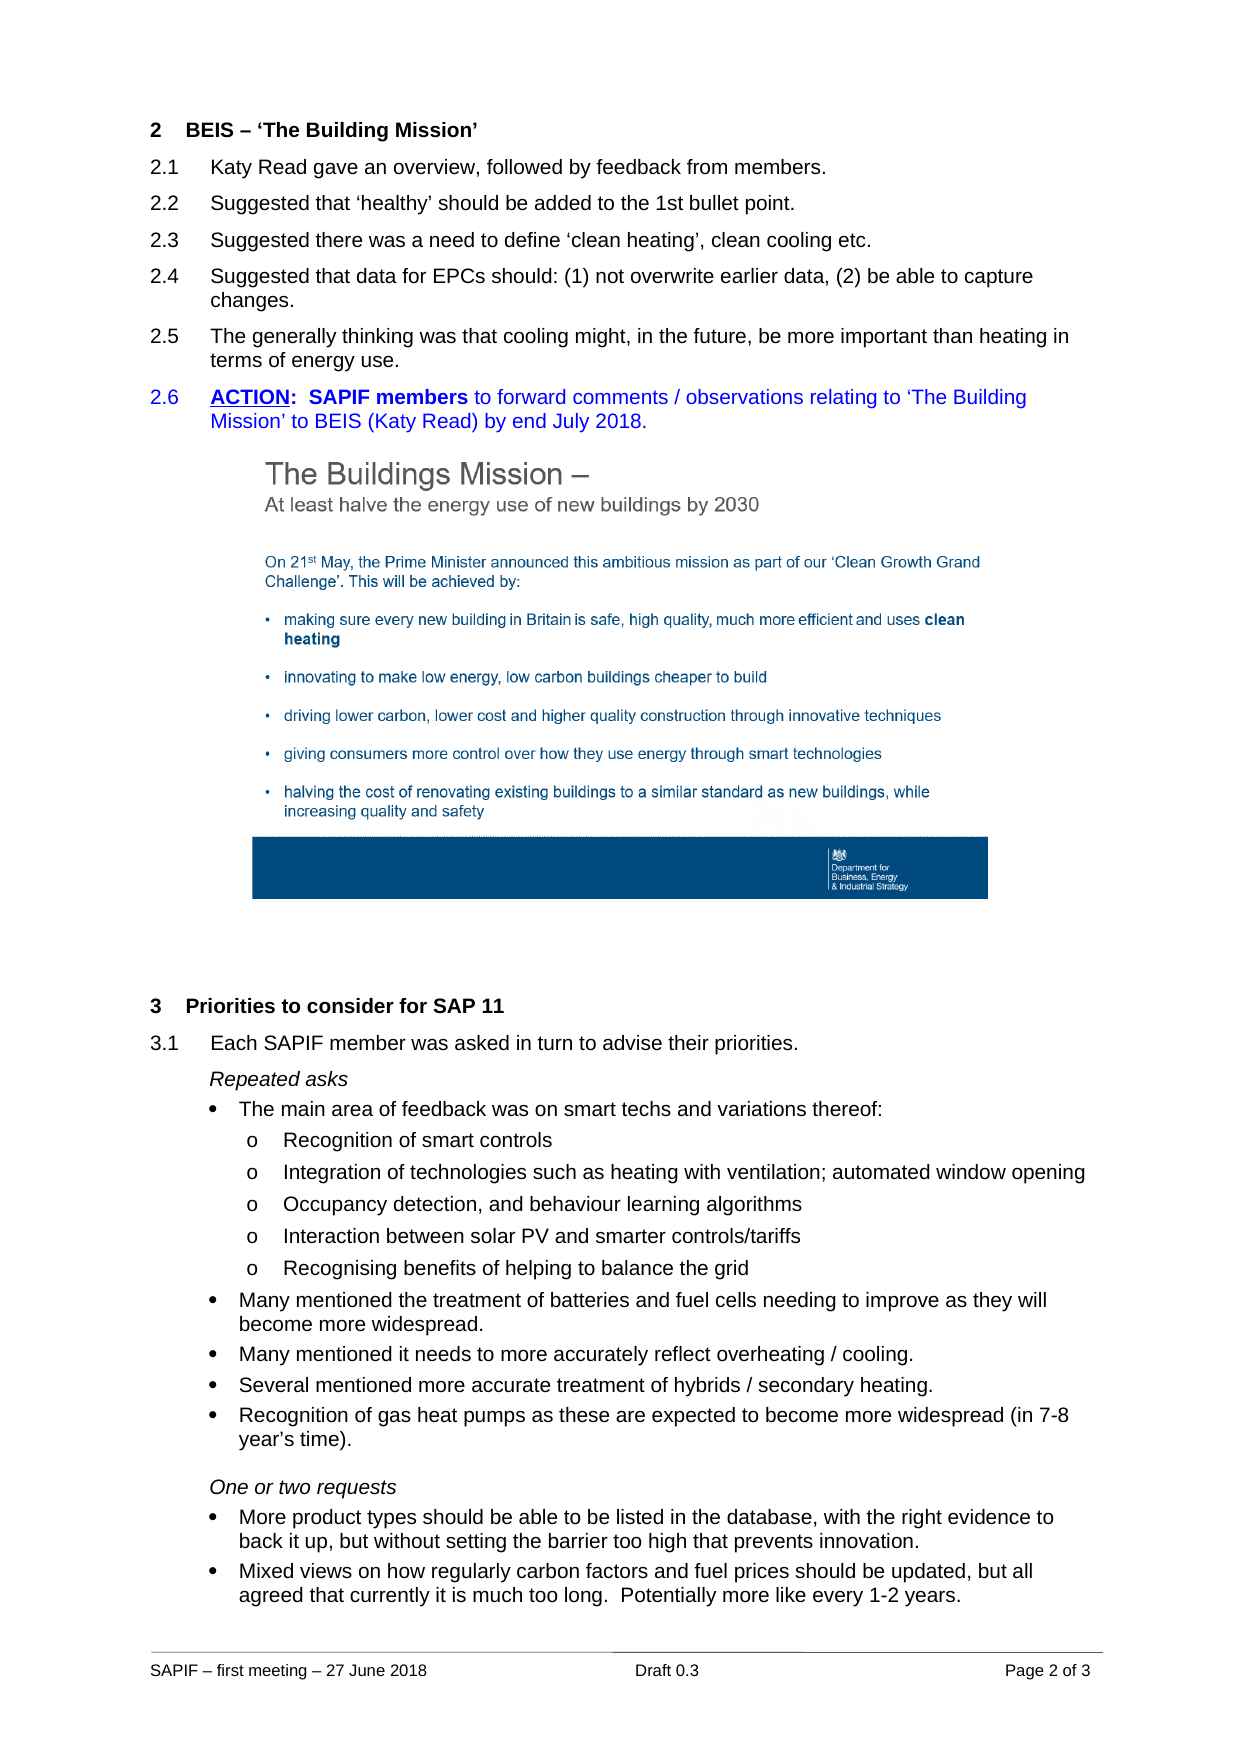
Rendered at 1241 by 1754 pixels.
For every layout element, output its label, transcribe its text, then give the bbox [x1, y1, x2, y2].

list Interaction between solar PV and smarter controls/tariffs [246, 1224, 1090, 1249]
subtitle Suggested there was a need to define ‘clean heating’, clean cooling etc. [150, 227, 1090, 251]
list Occupancy detection, and behaviour learning algorithms [246, 1192, 1090, 1217]
subtitle The generally thinking was that cooling might, in the future, be more important than heating in terms of energy use. [150, 324, 1090, 372]
list Several mentioned more accurate treatment of hybrids / secondary heating. [209, 1372, 1090, 1397]
list Many mentioned it needs to more accurately reflect overheating / cooling. [209, 1342, 1090, 1366]
text Repeated asks [209, 1067, 1090, 1091]
subtitle Suggested that ‘healthy’ should be added to the 1st bullet point. [150, 191, 1090, 215]
subtitle Each SAPIF member was asked in turn to advise their priorities. [150, 1031, 1090, 1054]
subtitle ACTION: SAPIF members to forward comments / observations relating to ‘The Building Mission’ to BEIS (Katy Read) by end July 2018. [150, 385, 1090, 433]
subtitle Suggested that data for EPCs should: (1) not overwrite earlier data, (2) be able to capture changes. [150, 264, 1090, 312]
list Mixed views on how regularly carbon factors and fuel prices should be updated, but all agreed that currently it is much too long. Potentially more like every 1-2 years. [209, 1559, 1090, 1607]
list Recognition of smart controls [246, 1127, 1090, 1153]
subtitle BEIS – ‘The Building Mission’ [150, 118, 1090, 142]
picture [252, 456, 988, 899]
subtitle Priorities to consider for SAP 11 [150, 994, 1090, 1018]
list Recognition of gas heat pumps as these are expected to become more widespread (in 7-8 year’s time). [209, 1403, 1090, 1451]
list Integration of technologies such as heating with ventilation; automated window opening [246, 1159, 1090, 1185]
list Recognising benefits of helping to balance the grid [246, 1256, 1090, 1282]
list Many mentioned the treatment of batteries and fuel cells needing to improve as they will become more widespread. [209, 1288, 1090, 1336]
subtitle Katy Read gave an overview, followed by feedback from members. [150, 154, 1090, 178]
text One or two requests [209, 1475, 1090, 1499]
list The main area of feedback was on smart techs and variations thereof: [209, 1097, 1090, 1121]
list More product types should be able to be listed in the database, with the right evidence to back it up, but without setting the barrier too high that prevents innovation. [209, 1505, 1090, 1553]
